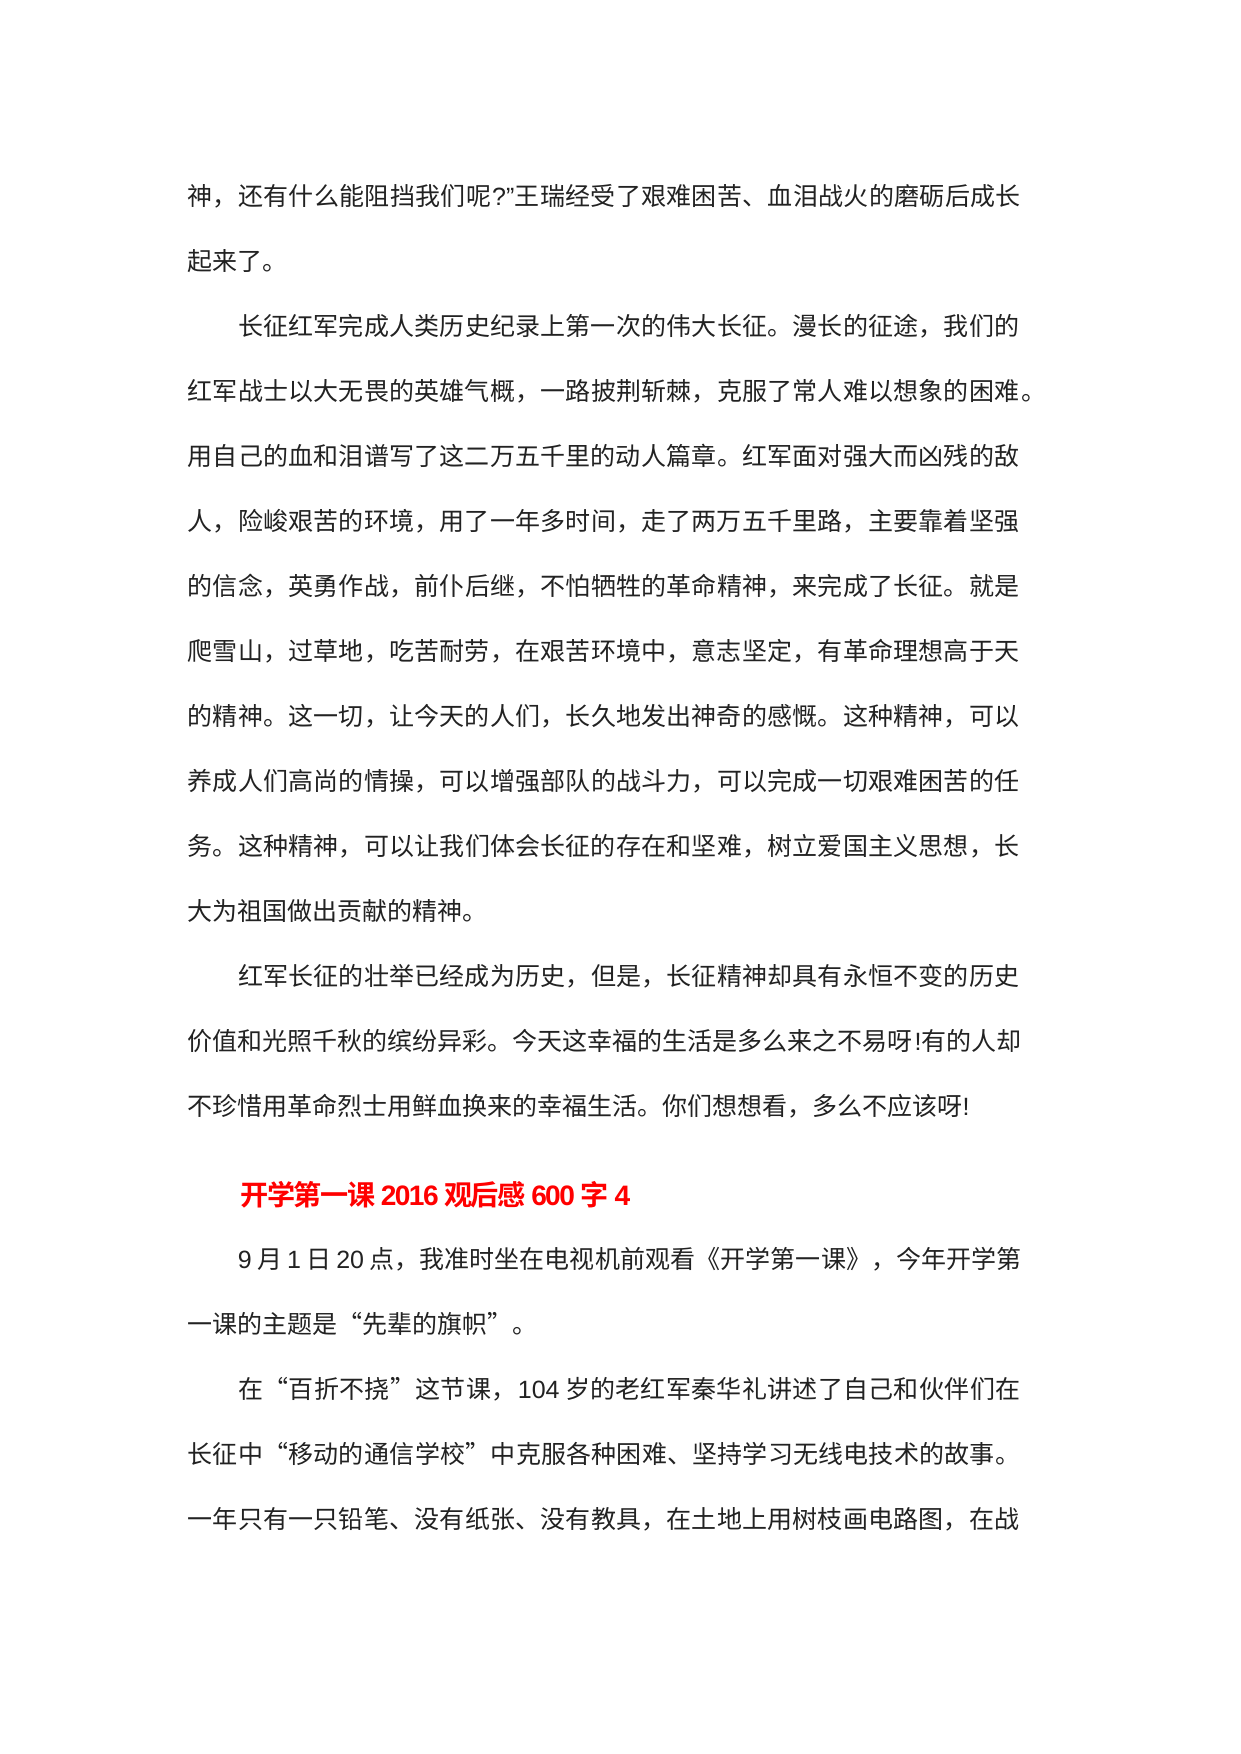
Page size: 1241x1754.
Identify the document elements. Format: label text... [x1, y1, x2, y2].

subtitle 开学第一课2016观后感600字4 [187, 1160, 1053, 1225]
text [187, 1355, 1021, 1550]
text 长征红军完成人类历史纪录上第一次的伟大长征。漫长的征途，我们的红军战士以大无畏的英雄气概，一路披荆斩棘，克服了常人难以想象的困难。用自己的血和泪谱写了这二万五千里的动人篇章。红军面对强大而凶残的敌人，险峻艰苦的环境，用了一年多时间，走了两万五千里路，主要靠着坚强的信念，英勇作战，前仆后继，不怕牺牲的革命精神，来完成了长征。就是爬雪山，过草地，吃苦耐劳，在艰苦环境中，意志坚定，有革命理想高于天的精神。这一切，让今天的人们，长久地发出神奇的感慨。这种精神，可以养成人们高尚的情操，可以增强部队的战斗力，可以完成一切艰难困苦的任务。这种精神，可以让我们体会长征的存在和坚难，树立爱国主义思想，长大为祖国做出贡献的精神。 [187, 292, 1021, 942]
text 红军长征的壮举已经成为历史，但是，长征精神却具有永恒不变的历史价值和光照千秋的缤纷异彩。今天这幸福的生活是多么来之不易呀!有的人却不珍惜用革命烈士用鲜血换来的幸福生活。你们想想看，多么不应该呀! [187, 942, 1021, 1137]
text 9月1日20点，我准时坐在电视机前观看《开学第一课》，今年开学第一课的主题是“先辈的旗帜”。 [187, 1225, 1021, 1355]
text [187, 162, 1021, 292]
